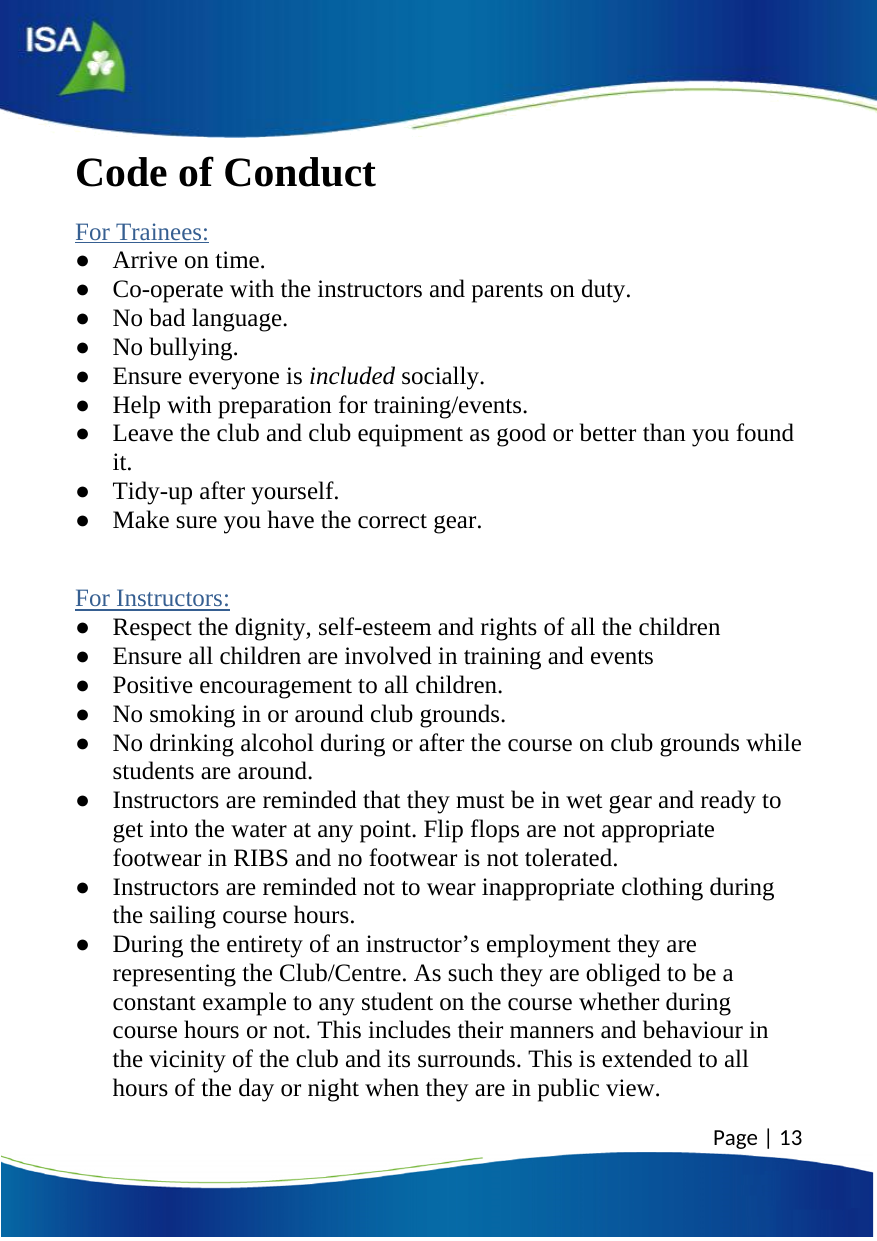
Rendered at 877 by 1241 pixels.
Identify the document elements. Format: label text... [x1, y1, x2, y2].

list Leave the club and club equipment as good or better than you found it. [75, 418, 802, 476]
list No bullying. [75, 332, 802, 361]
picture [0, 1152, 872, 1237]
picture [0, 0, 877, 138]
list Make sure you have the correct gear. [75, 505, 802, 534]
list Co-operate with the instructors and parents on duty. [75, 274, 802, 303]
subtitle For Instructors: [75, 583, 802, 612]
list No smoking in or around club grounds. [75, 699, 802, 727]
list No drinking alcohol during or after the course on club grounds while students are around. [75, 727, 802, 785]
subtitle For Trainees: [75, 217, 802, 245]
list Instructors are reminded that they must be in wet gear and ready to get into the water at any point. Flip flops are not appropriate footwear in RIBS and no footwear is not tolerated. [75, 785, 802, 871]
list Positive encouragement to all children. [75, 670, 802, 699]
list Respect the dignity, self-esteem and rights of all the children [75, 612, 802, 641]
list No bad language. [75, 303, 802, 332]
list Ensure all children are involved in training and events [75, 641, 802, 670]
list Arrive on time. [75, 245, 802, 274]
list Ensure everyone is included socially. [75, 361, 802, 389]
list During the entirety of an instructor’s employment they are representing the Club/Centre. As such they are obliged to be a constant example to any student on the course whether during course hours or not. This includes their manners and behaviour in the vicinity of the club and its surrounds. This is extended to all hours of the day or night when they are in public view. [75, 929, 802, 1102]
subtitle Code of Conduct [75, 148, 802, 196]
list Tidy-up after yourself. [75, 476, 802, 505]
list Instructors are reminded not to wear inappropriate clothing during the sailing course hours. [75, 871, 802, 929]
list Help with preparation for training/events. [75, 389, 802, 418]
